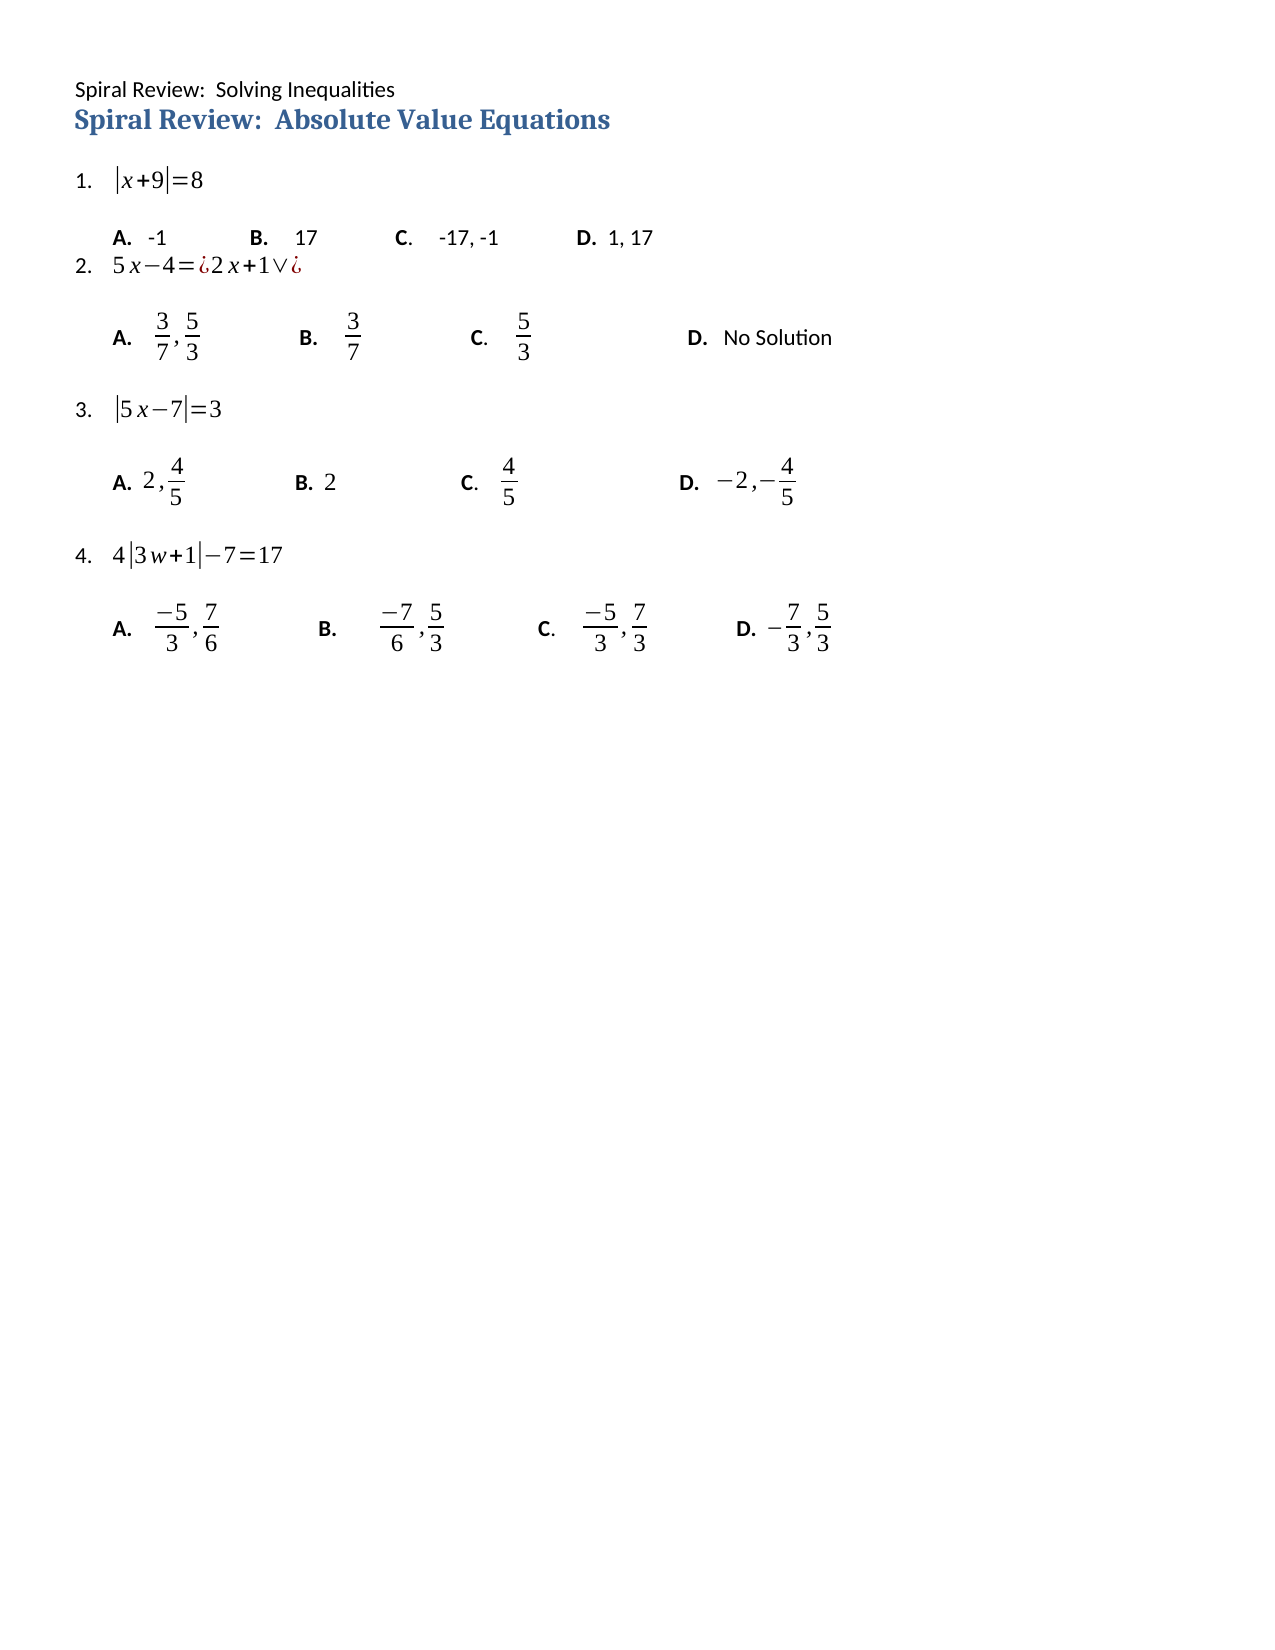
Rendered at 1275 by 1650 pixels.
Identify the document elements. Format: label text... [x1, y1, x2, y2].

list A. B. C. D. [112, 598, 1200, 657]
list A. -1 B. 17 C. -17, -1 D. 1, 17 [112, 223, 1200, 251]
list A. B. C. D. No Solution [112, 307, 1200, 366]
list A. B. C. D. [112, 453, 1200, 512]
subtitle Spiral Review: Absolute Value Equations [75, 103, 1200, 137]
